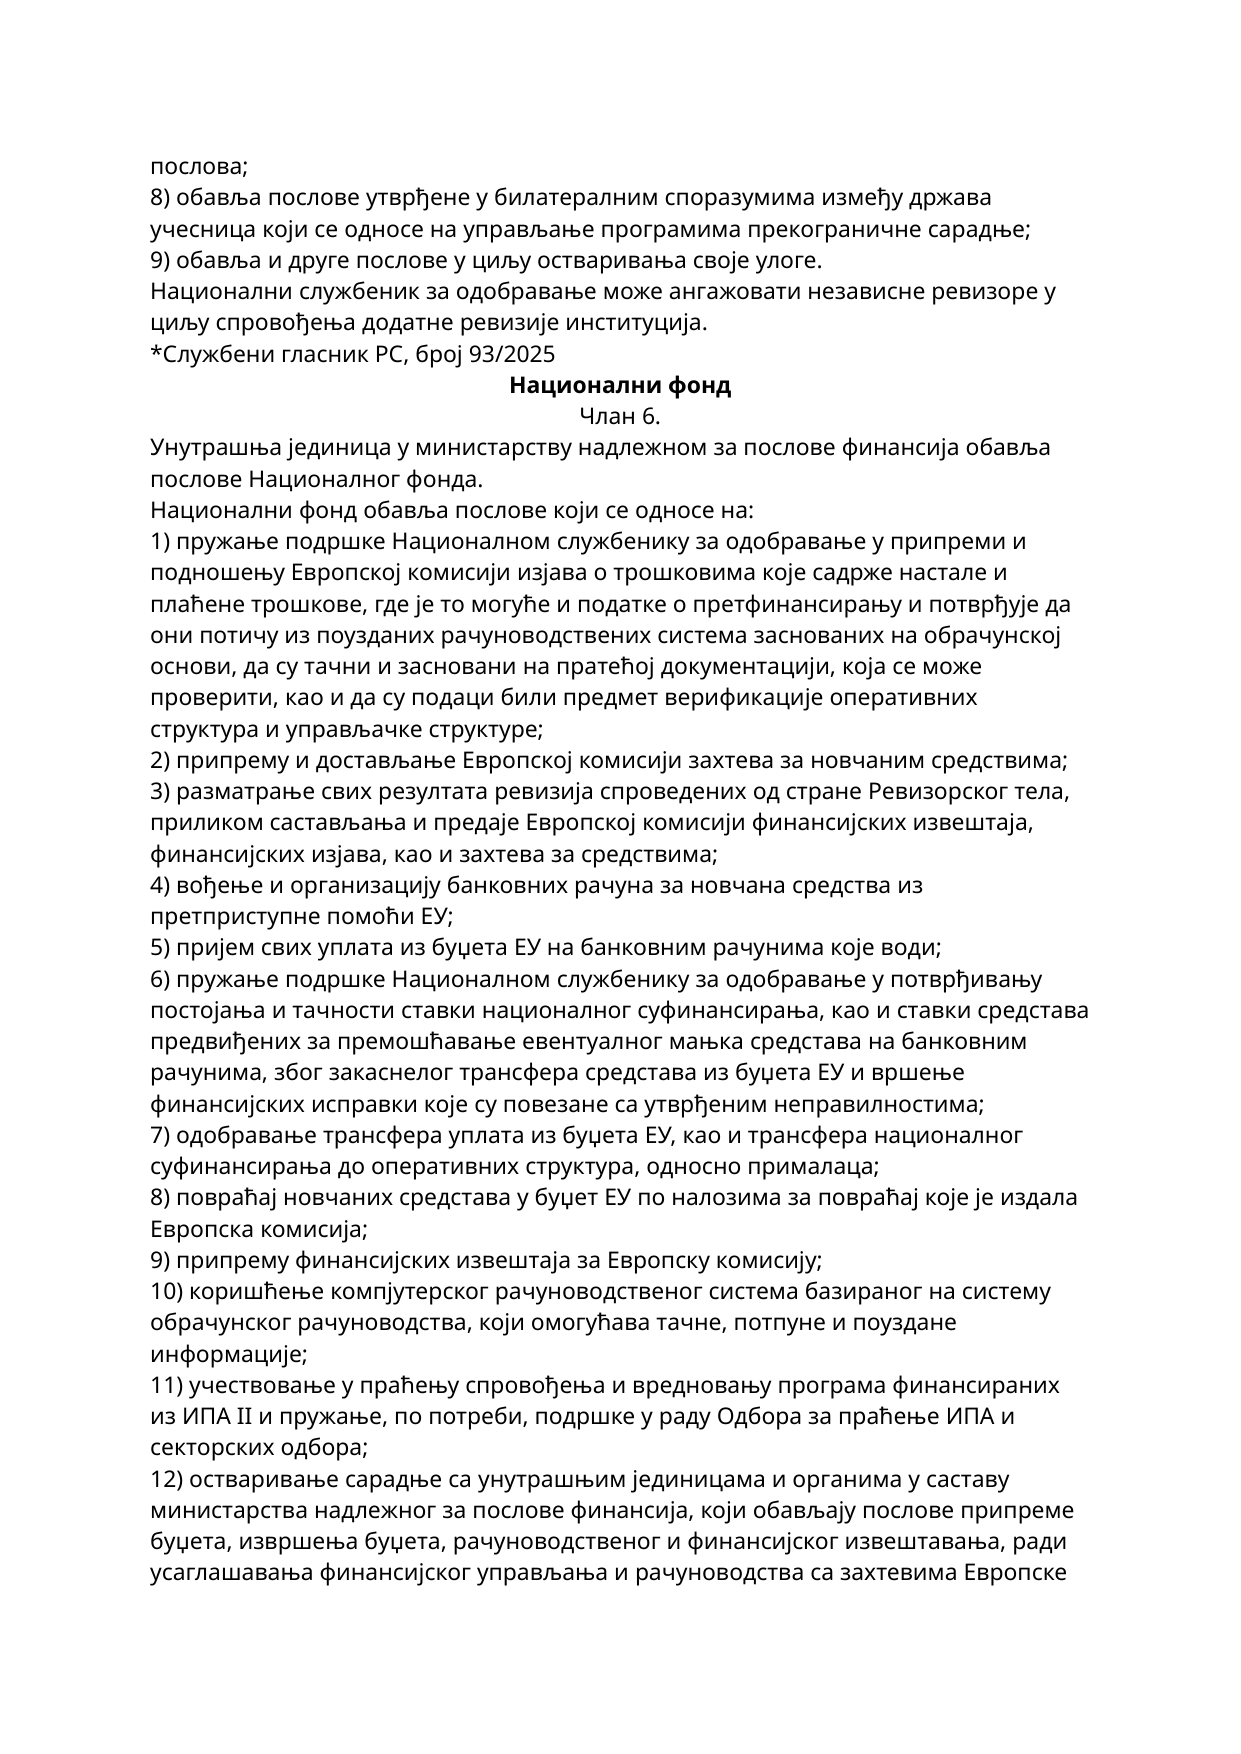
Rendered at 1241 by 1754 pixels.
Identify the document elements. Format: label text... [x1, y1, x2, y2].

text 3) разматрање свих резултата ревизија спроведених од стране Ревизорског тела, приликом састављања и предаје Европској комисији финансијских извештаја, финансијских изјава, као и захтева за средствима; [150, 806, 1090, 900]
text 11) учествовање у праћењу спровођења и вредновању програма финансираних из ИПА II и пружање, по потреби, подршке у раду Одбора за праћење ИПА и секторских одбора; [150, 1400, 1090, 1494]
text Национални фонд [150, 400, 1090, 431]
text 7) одобравање трансфера уплата из буџета ЕУ, као и трансфера националног суфинансирања до оперативних структура, односно прималаца; [150, 1150, 1090, 1212]
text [150, 1494, 1090, 1587]
text Национални фонд обавља послове који се односе на: [150, 525, 1090, 556]
text 2) припрему и достављање Европској комисији захтева за новчаним средствима; [150, 775, 1090, 806]
text 6) пружање подршке Националном службенику за одобравање у потврђивању постојања и тачности ставки националног суфинансирања, као и ставки средстава предвиђених за премошћавање евентуалног мањка средстава на банковним рачунима, због закаснелог трансфера средстава из буџета ЕУ и вршење финансијских исправки које су повезане са утврђеним неправилностима; [150, 994, 1090, 1150]
text Национални службеник за одобравање може ангажовати независне ревизоре у циљу спровођења додатне ревизије институција. [150, 306, 1090, 369]
text *Службени гласник РС, број 93/2025 [150, 369, 1090, 400]
text 1) пружање подршке Националном службенику за одобравање у припреми и подношењу Европској комисији изјава о трошковима које садрже настале и плаћене трошкове, где је то могуће и податке о претфинансирању и потврђује да они потичу из поузданих рачуноводствених система заснованих на обрачунској основи, да су тачни и засновани на пратећој документацији, која се може проверити, као и да су подаци били предмет верификације оперативних структура и управљачке структуре; [150, 556, 1090, 775]
text 8) повраћај новчаних средстава у буџет ЕУ по налозима за повраћај које је издала Европска комисија; [150, 1212, 1090, 1275]
text 4) вођење и организацију банковних рачуна за новчана средства из претприступне помоћи ЕУ; [150, 900, 1090, 962]
text 5) пријем свих уплата из буџета ЕУ на банковним рачунима које води; [150, 962, 1090, 994]
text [150, 150, 1090, 212]
text Члан 6. [150, 431, 1090, 462]
text 9) припрему финансијских извештаја за Европску комисију; [150, 1275, 1090, 1306]
text Унутрашња јединица у министарству надлежном за послове финансија обавља послове Националног фонда. [150, 462, 1090, 525]
text 10) коришћење компјутерског рачуноводственог система базираног на систему обрачунског рачуноводства, који омогућава тачне, потпуне и поуздане информације; [150, 1306, 1090, 1400]
text 8) обавља послове утврђене у билатералним споразумима између држава учесница који се односе на управљање програмима прекограничне сарадње; [150, 212, 1090, 275]
text 9) обавља и друге послове у циљу остваривања своје улоге. [150, 275, 1090, 306]
